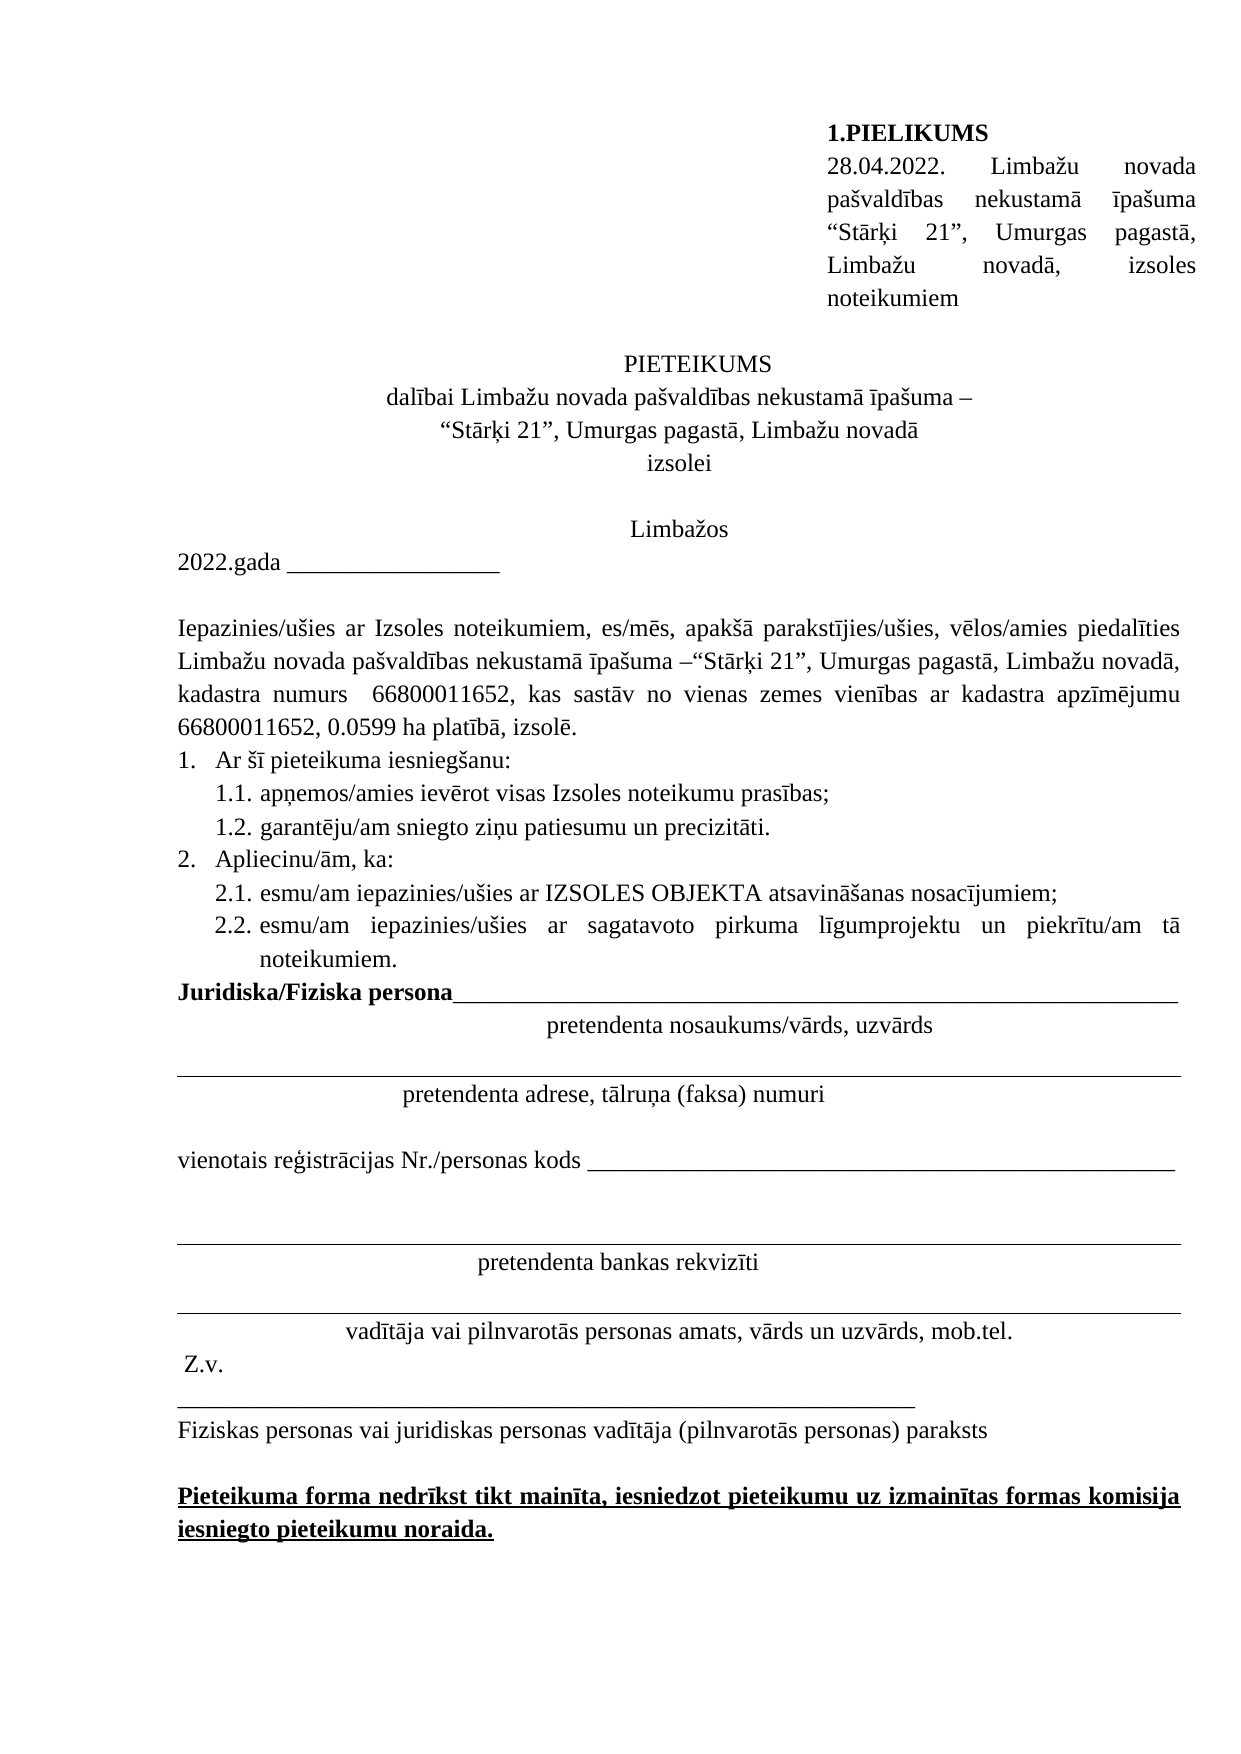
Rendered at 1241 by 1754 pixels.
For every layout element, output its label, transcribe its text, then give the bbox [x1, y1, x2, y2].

text Pieteikuma forma nedrīkst tikt mainīta, iesniedzot pieteikumu uz izmainītas formas komisija iesniegto pieteikumu noraida. [177, 1507, 1181, 1543]
list Ar šī pieteikuma iesniegšanu: [177, 746, 1181, 774]
text izsolei [177, 448, 1181, 477]
text Juridiska/Fiziska persona__________________________________________________________ [177, 977, 1181, 1005]
text 28.04.2022. Limbažu novada pašvaldības nekustamā īpašuma “Stārķi 21”, Umurgas pagastā, Limbažu novadā, izsoles noteikumiem [827, 151, 1196, 312]
text pretendenta adrese, tālruņa (faksa) numuri [177, 1077, 1181, 1108]
text 1.pielikums [827, 118, 1196, 147]
text Limbažos [177, 514, 1181, 543]
list apņemos/amies ievērot visas Izsoles noteikumu prasības; [215, 778, 1181, 807]
text Z.v. ___________________________________________________________ [177, 1349, 1181, 1411]
text Fiziskas personas vai juridiskas personas vadītāja (pilnvarotās personas) paraksts [177, 1415, 1181, 1444]
list Apliecinu/ām, ka: [177, 844, 1181, 873]
text pretendenta nosaukums/vārds, uzvārds [177, 1010, 1181, 1038]
text pretendenta bankas rekvizīti [177, 1245, 1181, 1276]
text Iepazinies/ušies ar Izsoles noteikumiem, es/mēs, apakšā parakstījies/ušies, vēlos/amies piedalīties Limbažu novada pašvaldības nekustamā īpašuma –“Stārķi 21”, Umurgas pagastā, Limbažu novadā, kadastra numurs 66800011652, kas sastāv no vienas zemes vienības ar kadastra apzīmējumu 66800011652, 0.0599 ha platībā, izsolē. [177, 613, 1181, 741]
list garantēju/am sniegto ziņu patiesumu un precizitāti. [215, 812, 1181, 840]
text vienotais reģistrācijas Nr./personas kods _______________________________________________ [177, 1145, 1181, 1174]
text Pieteikuma forma nedrīkst tikt mainīta, iesniedzot pieteikumu uz izmainītas formas komisija iesniegto pieteikumu noraida. [177, 1481, 1181, 1506]
list esmu/am iepazinies/ušies ar sagatavoto pirkuma līgumprojektu un piekrītu/am tā noteikumiem. [214, 911, 1181, 972]
text 2022.gada _________________ [177, 547, 1181, 576]
text dalībai Limbažu novada pašvaldības nekustamā īpašuma – [177, 382, 1181, 411]
list esmu/am iepazinies/ušies ar IZSOLES OBJEKTA atsavināšanas nosacījumiem; [215, 878, 1181, 906]
text pieteikums [214, 349, 1181, 378]
text “Stārķi 21”, Umurgas pagastā, Limbažu novadā [177, 415, 1181, 444]
text vadītāja vai pilnvarotās personas amats, vārds un uzvārds, mob.tel. [177, 1314, 1181, 1345]
